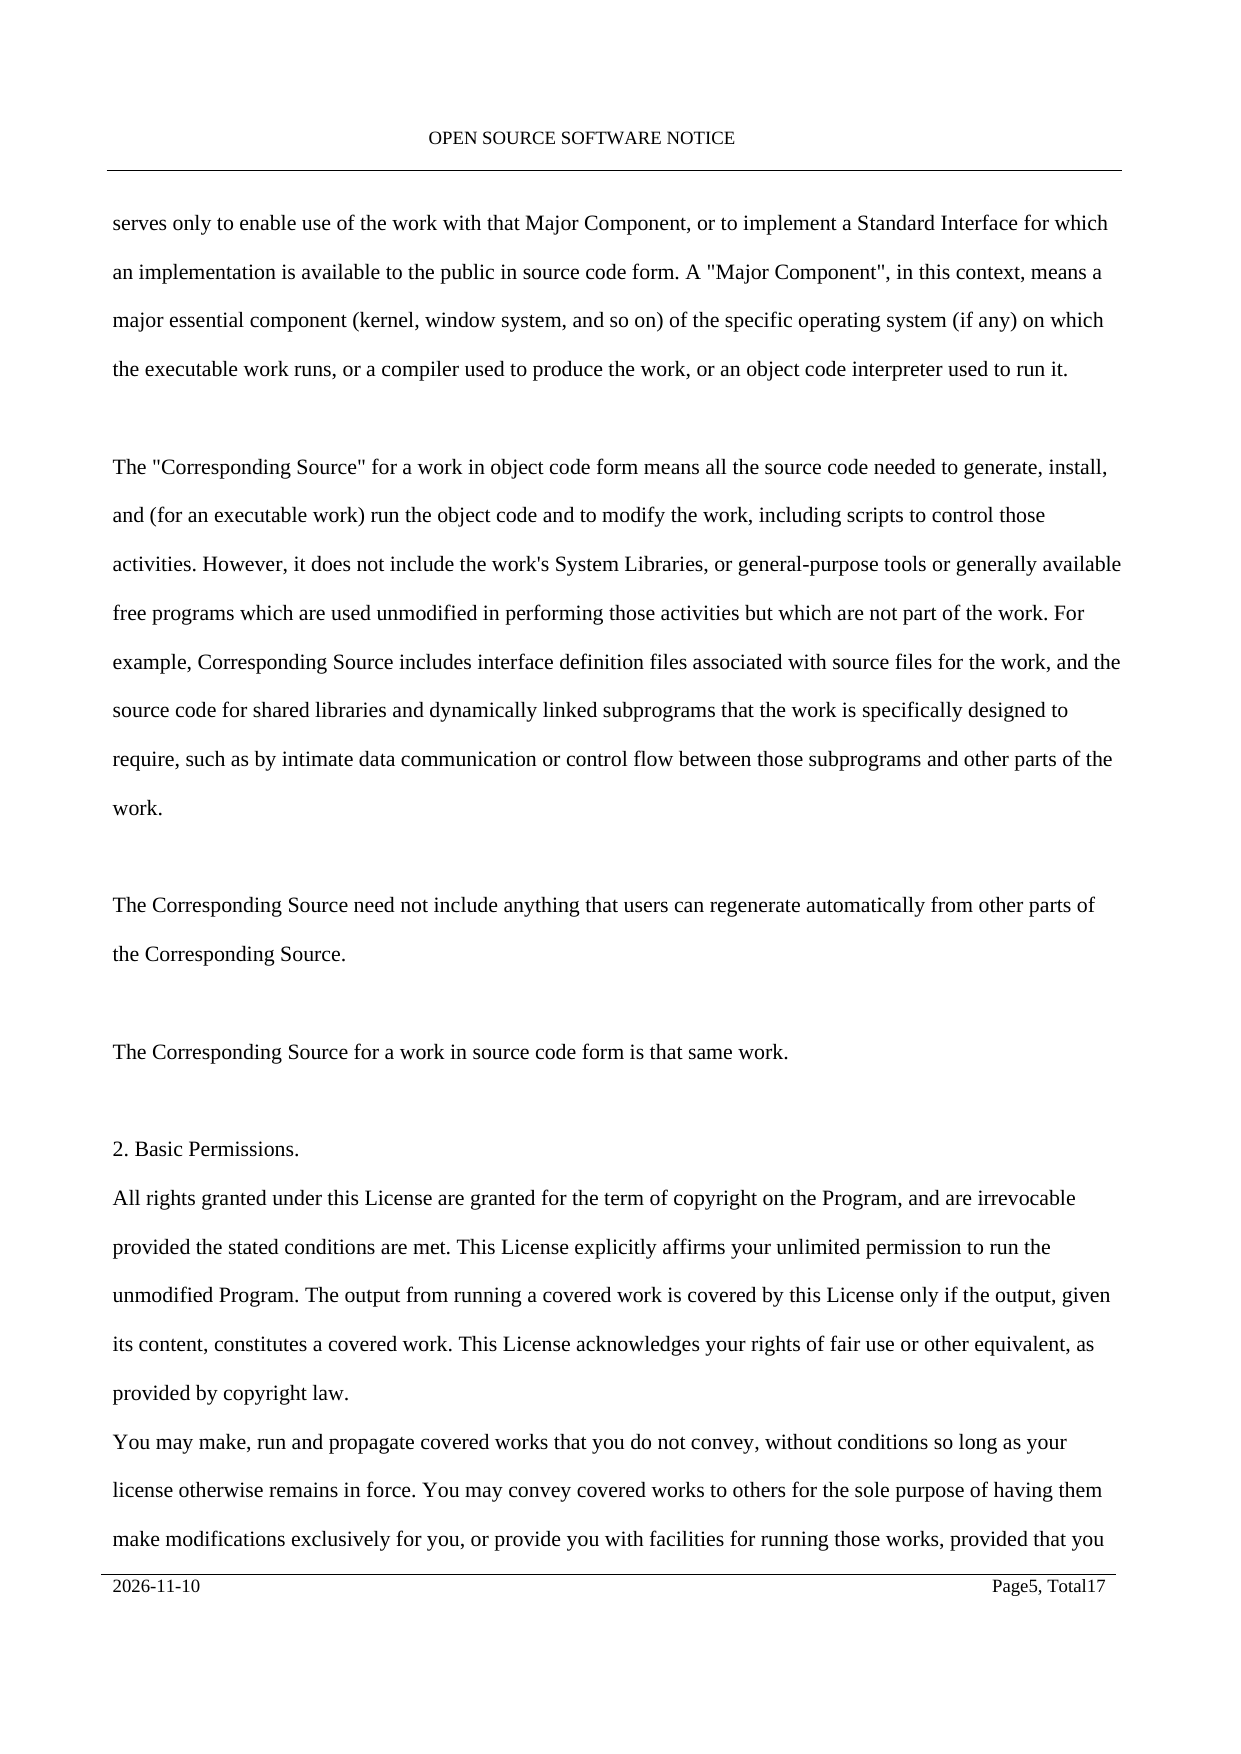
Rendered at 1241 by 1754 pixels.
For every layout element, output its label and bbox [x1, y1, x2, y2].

text [112, 206, 1128, 1555]
